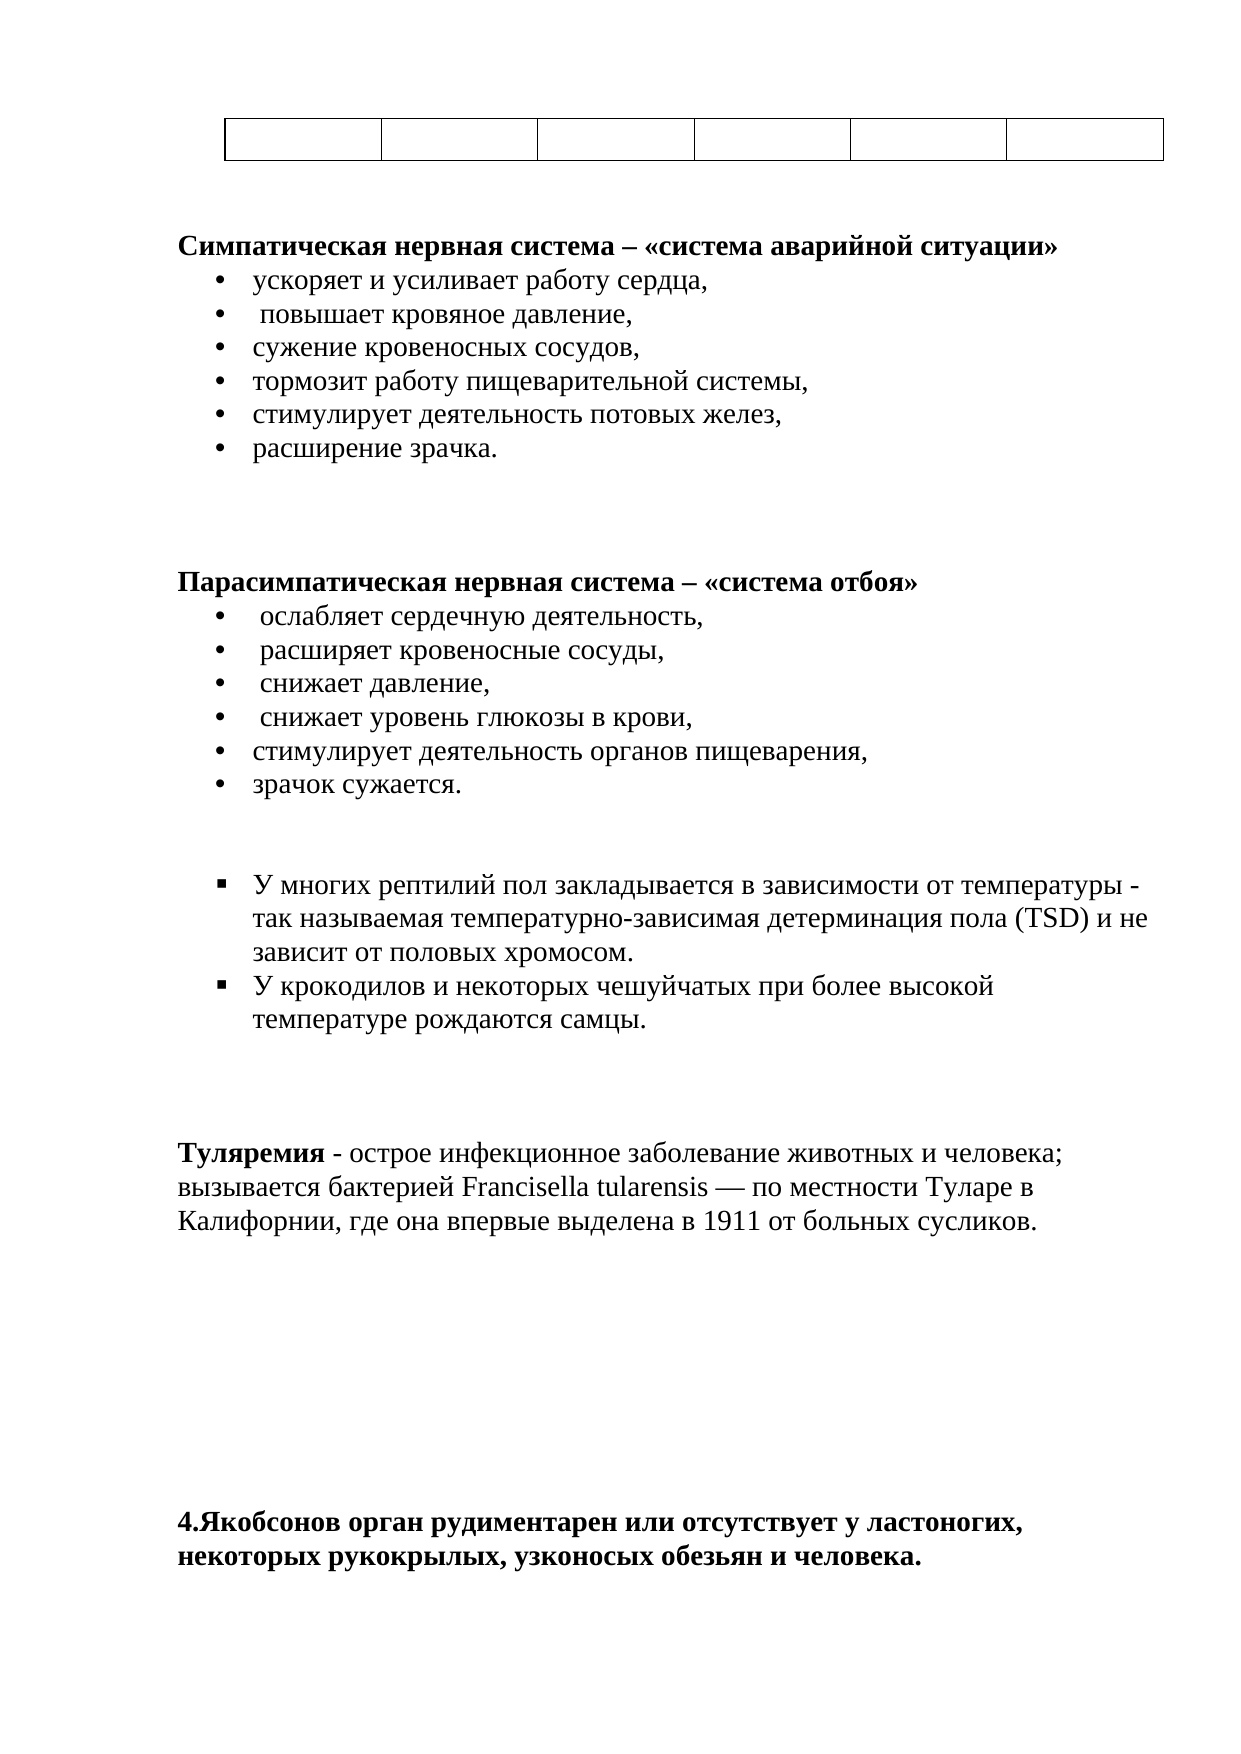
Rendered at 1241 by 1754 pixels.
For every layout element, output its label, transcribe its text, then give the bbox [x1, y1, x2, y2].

list повышает кровяное давление, [215, 296, 1152, 329]
list У крокодилов и некоторых чешуйчатых при более высокой температуре рождаются самцы. [215, 968, 1152, 1035]
text 4.Якобсонов орган рудиментарен или отсутствует у ластоногих, некоторых рукокрылых, узконосых обезьян и человека. [177, 1504, 1152, 1572]
list сужение кровеносных сосудов, [215, 329, 1152, 363]
list ослабляет сердечную деятельность, [215, 598, 1152, 632]
list расширение зрачка. [215, 430, 1152, 464]
list стимулирует деятельность потовых желез, [215, 397, 1152, 430]
text Парасимпатическая нервная система – «система отбоя» [177, 564, 1152, 598]
table_cell 2 [851, 119, 1006, 160]
table_cell 1 [382, 119, 537, 160]
list тормозит работу пищеварительной системы, [215, 363, 1152, 397]
text Симпатическая нервная система – «система аварийной ситуации» [177, 228, 1152, 262]
list расширяет кровеносные сосуды, [215, 632, 1152, 665]
list У многих рептилий пол закладывается в зависимости от температуры - так называемая температурно-зависимая детерминация пола (TSD) и не зависит от половых хромосом. [215, 867, 1152, 968]
list зрачок сужается. [215, 766, 1152, 800]
list снижает уровень глюкозы в крови, [215, 699, 1152, 733]
table_cell 1 [695, 119, 850, 160]
table_cell 2 [226, 119, 381, 160]
list стимулирует деятельность органов пищеварения, [215, 733, 1152, 766]
list снижает давление, [215, 665, 1152, 699]
text Туляремия - острое инфекционное заболевание животных и человека; вызывается бактерией Francisella tularensis — по местности Туларе в Калифорнии, где она впервые выделена в 1911 от больных сусликов. [177, 1136, 1152, 1236]
table_cell 1 [1007, 119, 1163, 160]
list ускоряет и усиливает работу сердца, [215, 262, 1152, 296]
table_cell 2 [538, 119, 694, 160]
